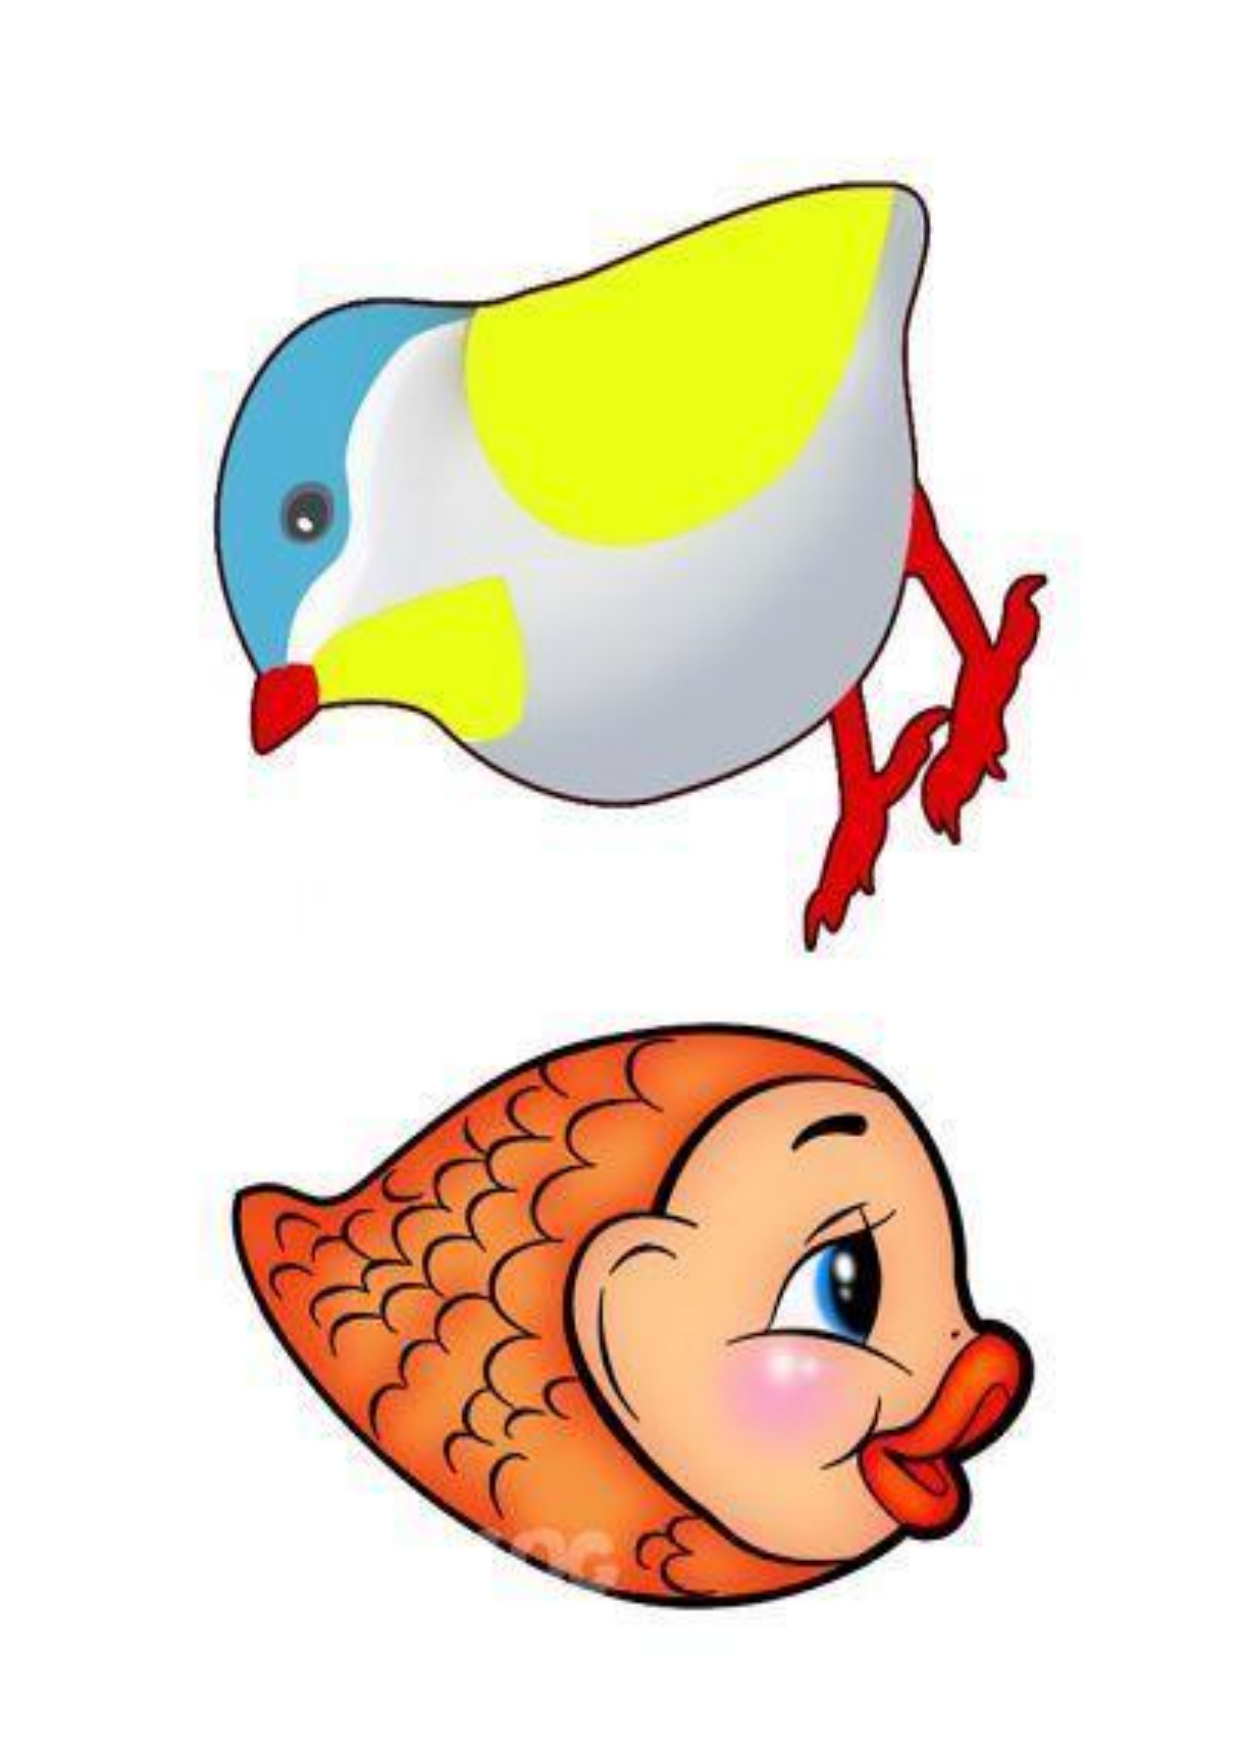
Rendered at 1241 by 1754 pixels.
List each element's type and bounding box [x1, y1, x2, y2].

picture [102, 106, 1139, 1708]
